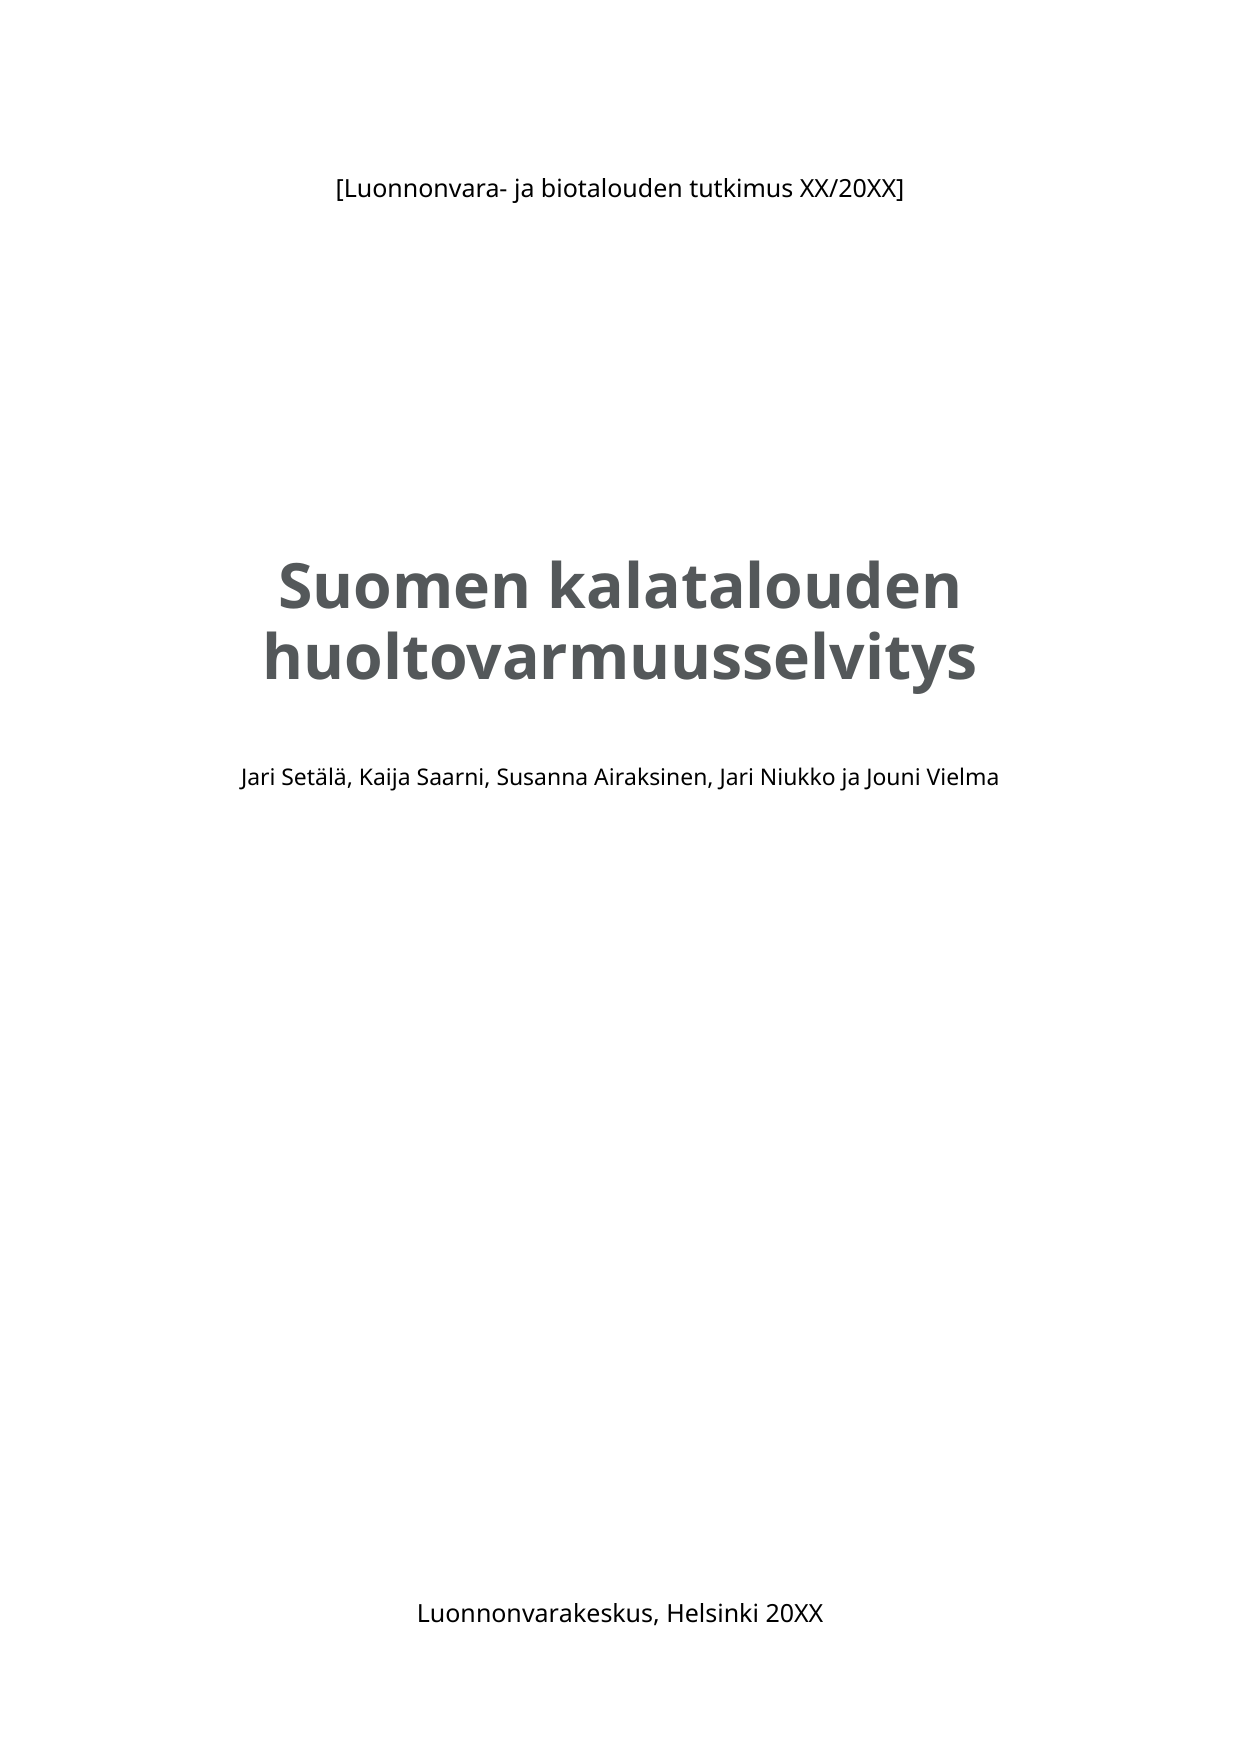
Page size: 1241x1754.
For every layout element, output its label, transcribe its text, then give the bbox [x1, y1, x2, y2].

text Suomen kalatalouden huoltovarmuusselvitys [148, 552, 1092, 694]
text Jari Setälä, Kaija Saarni, Susanna Airaksinen, Jari Niukko ja Jouni Vielma [148, 761, 1092, 792]
